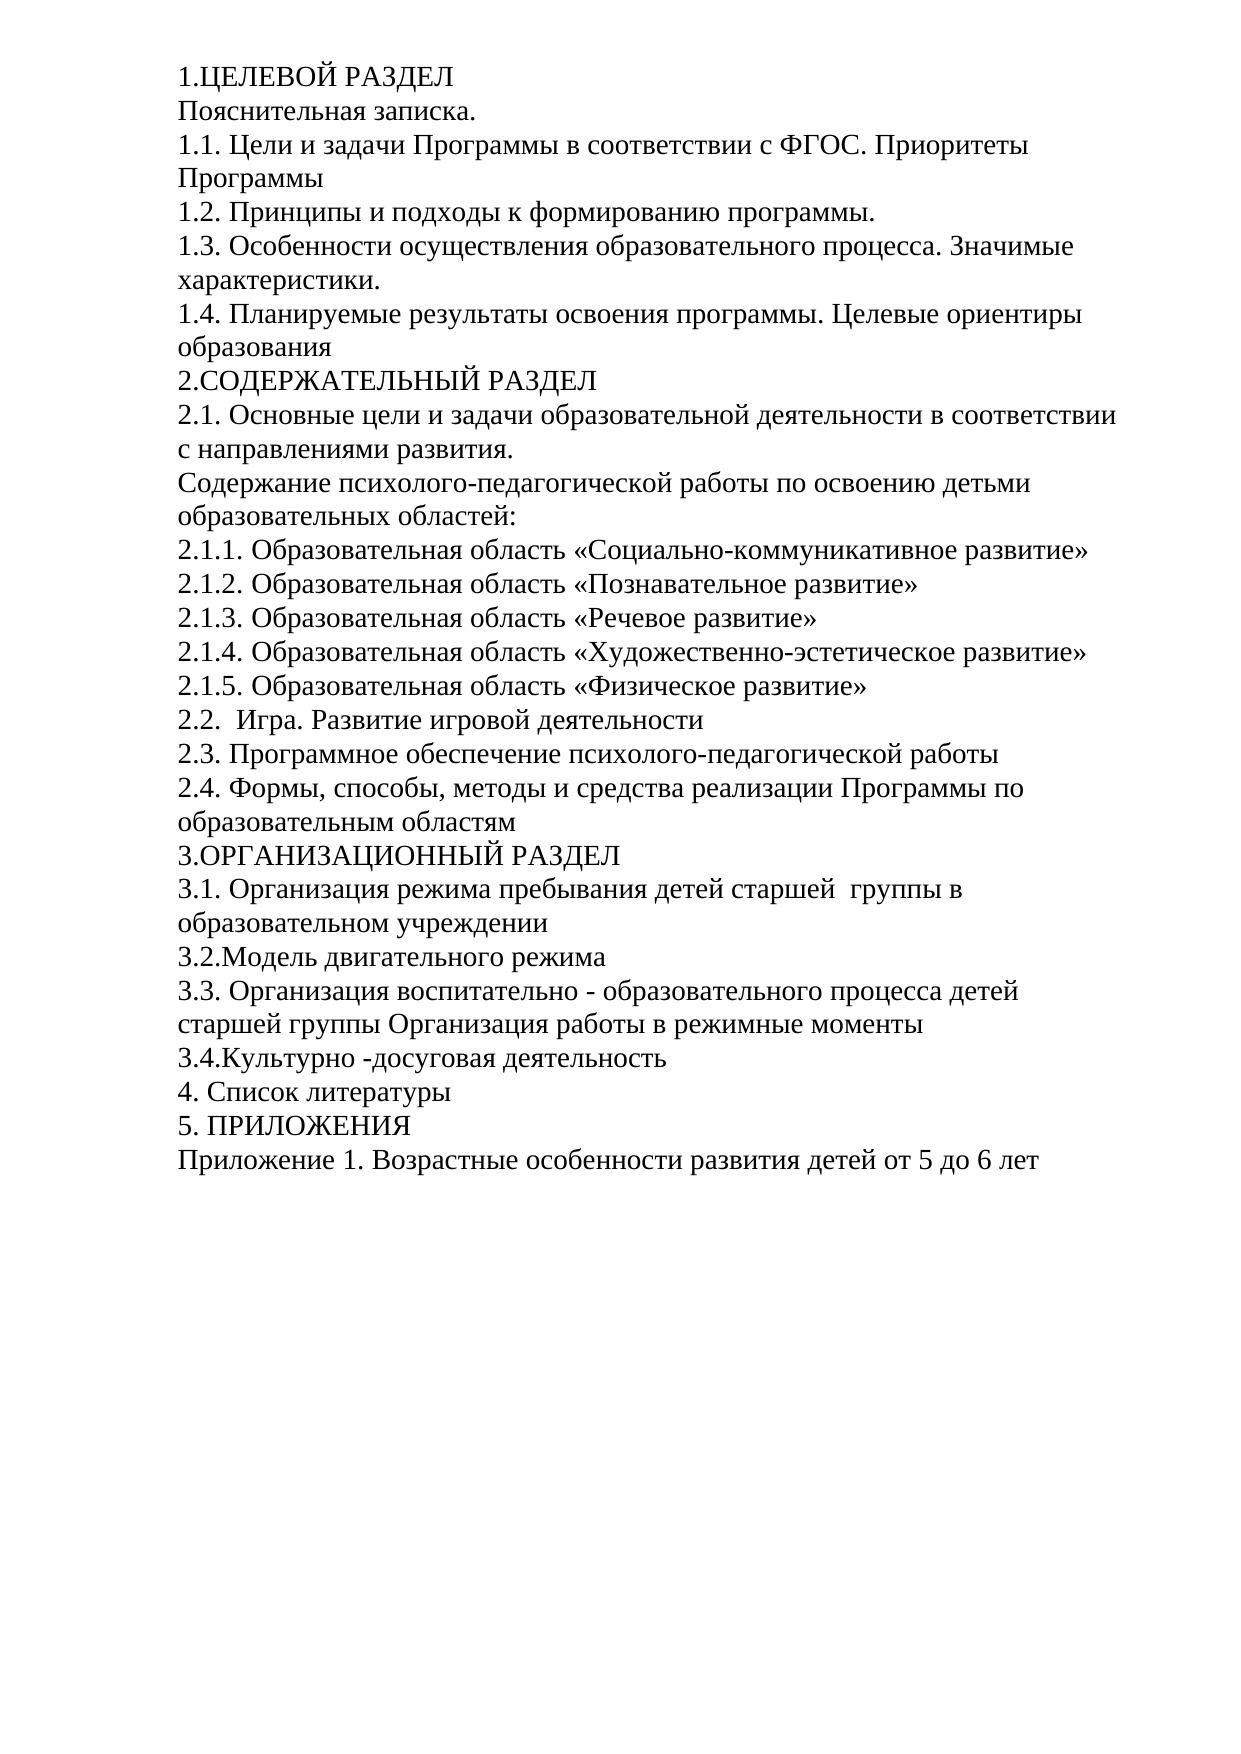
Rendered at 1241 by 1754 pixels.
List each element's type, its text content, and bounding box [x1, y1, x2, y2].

text 4. Список литературы [177, 1074, 1122, 1108]
text 1.ЦЕЛЕВОЙ РАЗДЕЛ [177, 59, 1122, 93]
text 2.1. Основные цели и задачи образовательной деятельности в соответствии с направлениями развития. [177, 397, 1122, 464]
text 2.1.5. Образовательная область «Физическое развитие» [177, 668, 1122, 702]
text 1.1. Цели и задачи Программы в соответствии с ФГОС. Приоритеты Программы [177, 127, 1122, 194]
text 3.1. Организация режима пребывания детей старшей группы в образовательном учреждении [177, 872, 1122, 939]
text 5. ПРИЛОЖЕНИЯ [177, 1108, 1122, 1142]
text 2.1.2. Образовательная область «Познавательное развитие» [177, 566, 1122, 600]
text 3.4.Культурно -досуговая деятельность [177, 1041, 1122, 1074]
text 2.СОДЕРЖАТЕЛЬНЫЙ РАЗДЕЛ [177, 363, 1122, 397]
text 2.1.1. Образовательная область «Социально-коммуникативное развитие» [177, 532, 1122, 566]
text Приложение 1. Возрастные особенности развития детей от 5 до 6 лет [177, 1142, 1122, 1176]
text 1.3. Особенности осуществления образовательного процесса. Значимые характеристики. [177, 228, 1122, 296]
text 2.3. Программное обеспечение психолого-педагогической работы [177, 736, 1122, 770]
text 1.4. Планируемые результаты освоения программы. Целевые ориентиры образования [177, 296, 1122, 363]
text 3.3. Организация воспитательно - образовательного процесса детей старшей группы Организация работы в режимные моменты [177, 973, 1122, 1040]
text Пояснительная записка. [177, 93, 1122, 127]
text Содержание психолого-педагогической работы по освоению детьми образовательных областей: [177, 465, 1122, 532]
text 2.4. Формы, способы, методы и средства реализации Программы по образовательным областям [177, 770, 1122, 837]
text 2.1.3. Образовательная область «Речевое развитие» [177, 600, 1122, 634]
text 3.ОРГАНИЗАЦИОННЫЙ РАЗДЕЛ [177, 838, 1122, 871]
text 1.2. Принципы и подходы к формированию программы. [177, 194, 1122, 228]
text 3.2.Модель двигательного режима [177, 939, 1122, 973]
text 2.2. Игра. Развитие игровой деятельности [177, 702, 1122, 736]
text 2.1.4. Образовательная область «Художественно-эстетическое развитие» [177, 634, 1122, 668]
